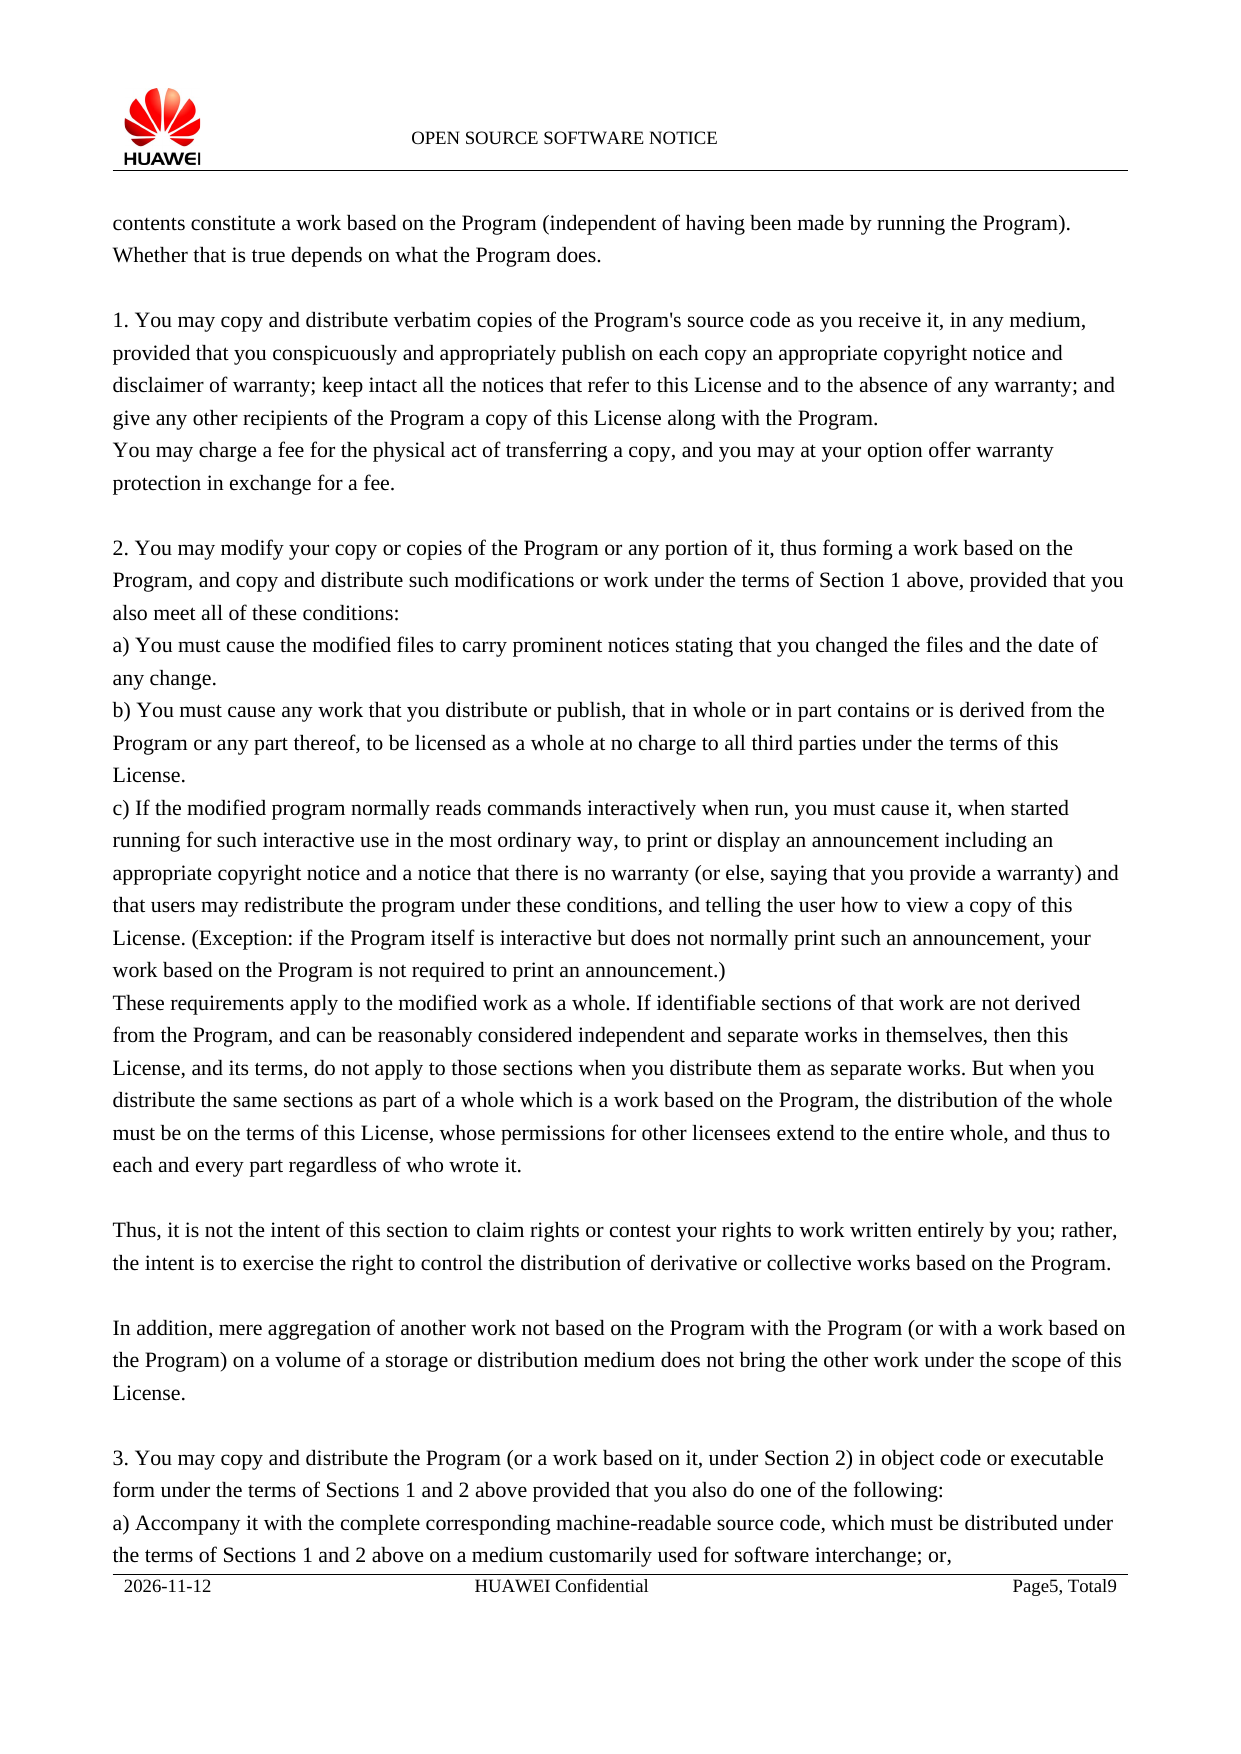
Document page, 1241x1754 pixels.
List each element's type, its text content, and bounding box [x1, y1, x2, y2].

picture [124, 88, 201, 165]
